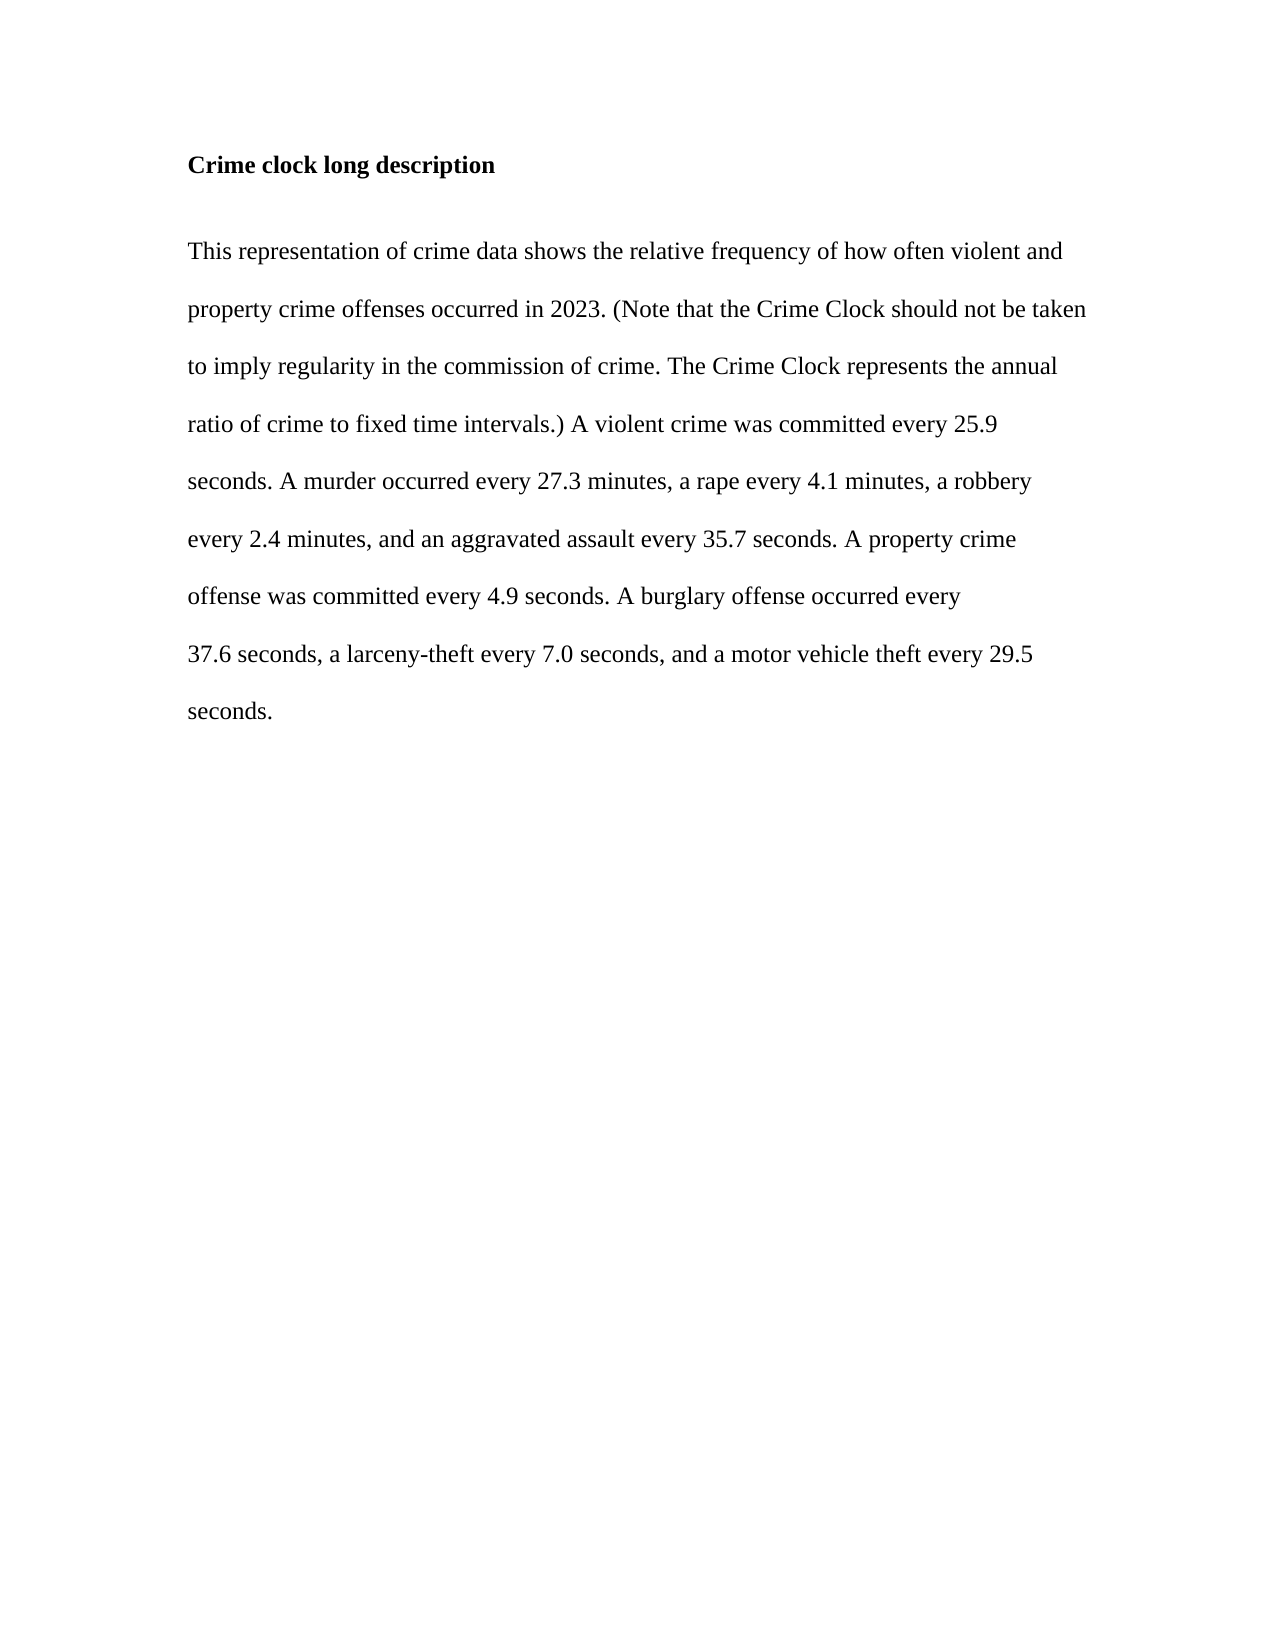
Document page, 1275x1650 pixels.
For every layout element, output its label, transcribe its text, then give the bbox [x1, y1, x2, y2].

text Crime clock long description [187, 150, 1087, 179]
text This representation of crime data shows the relative frequency of how often violent and property crime offenses occurred in 2023. (Note that the Crime Clock should not be taken to imply regularity in the commission of crime. The Crime Clock represents the annual ratio of crime to fixed time intervals.) A violent crime was committed every 25.9 seconds. A murder occurred every 27.3 minutes, a rape every 4.1 minutes, a robbery every 2.4 minutes, and an aggravated assault every 35.7 seconds. A property crime offense was committed every 4.9 seconds. A burglary offense occurred every 37.6 seconds, a larceny-theft every 7.0 seconds, and a motor vehicle theft every 29.5 seconds. [187, 236, 1087, 725]
